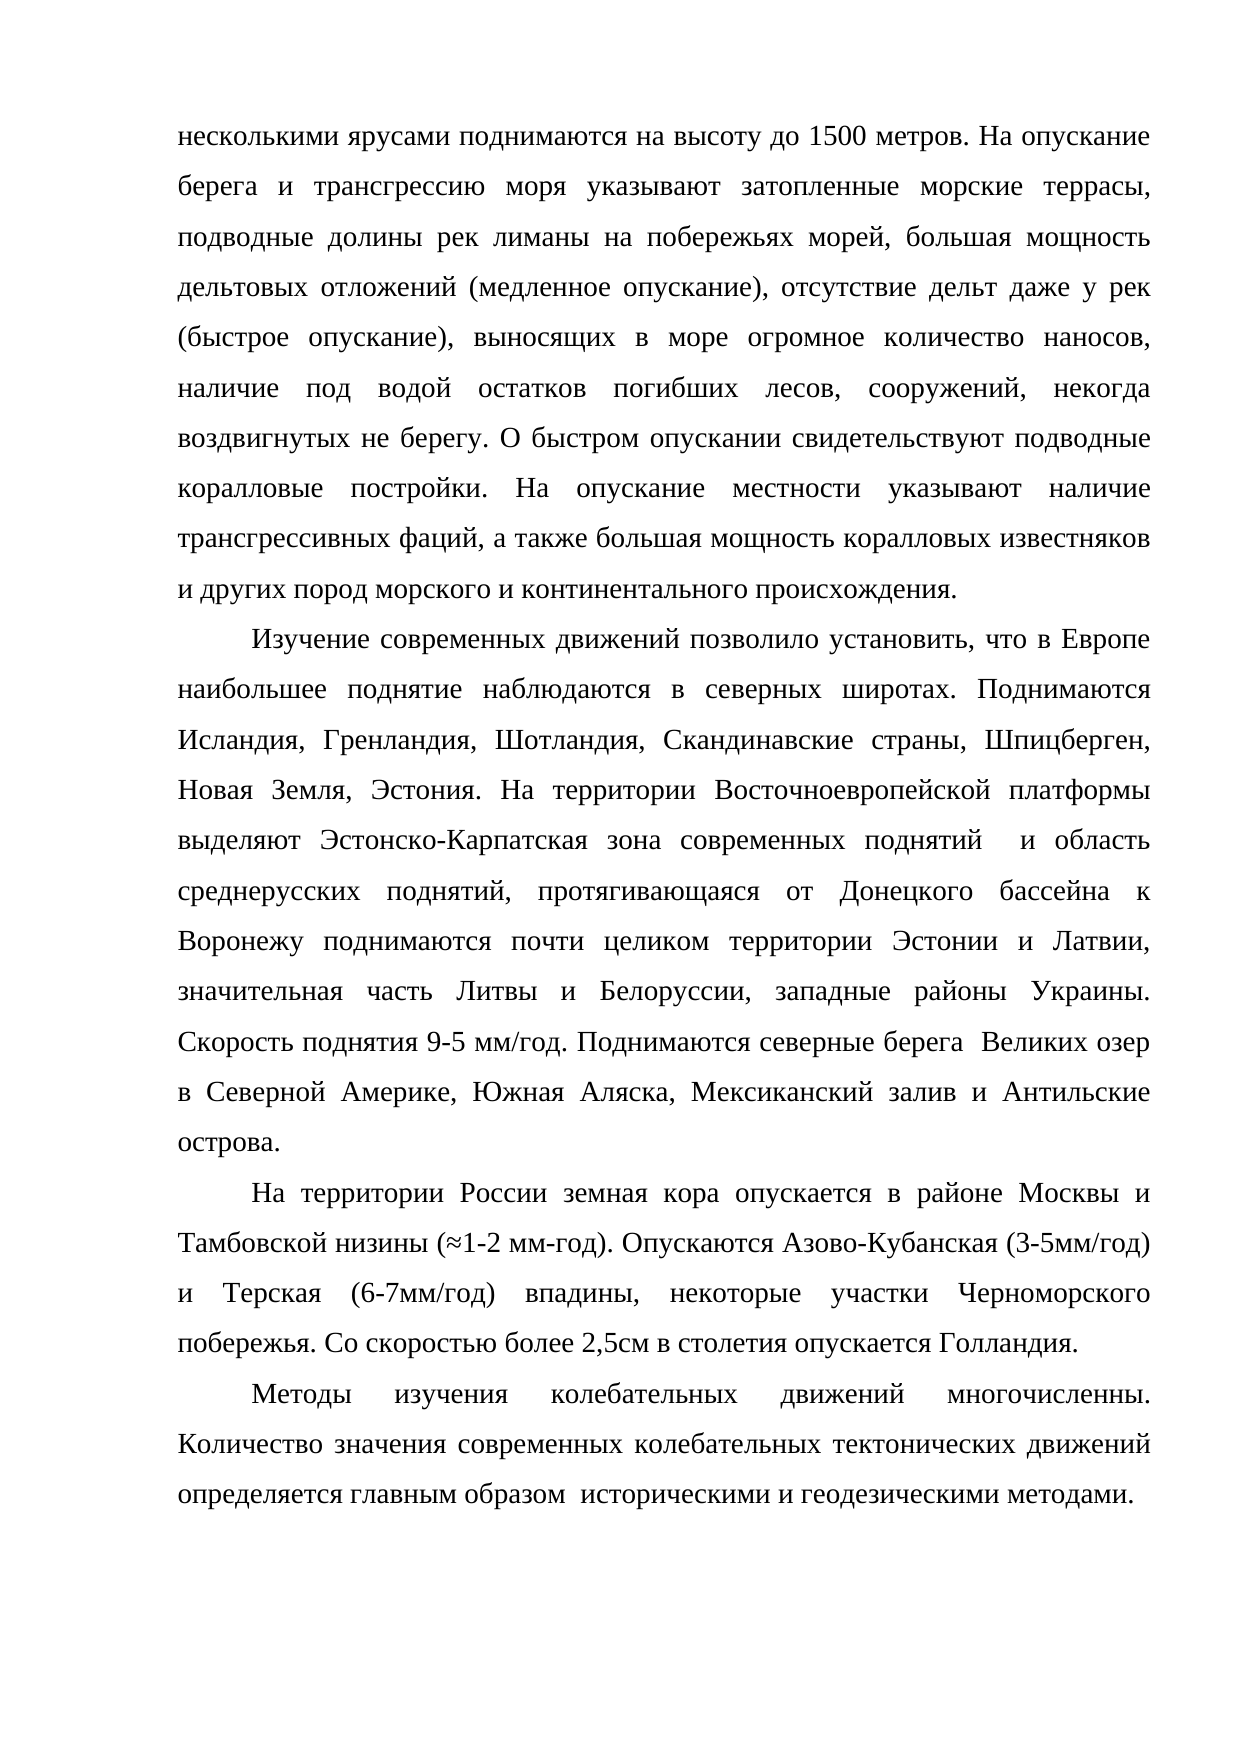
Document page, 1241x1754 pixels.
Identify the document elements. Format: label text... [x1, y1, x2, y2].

text Изучение современных движений позволило установить, что в Европе наибольшее поднятие наблюдаются в северных широтах. Поднимаются Исландия, Гренландия, Шотландия, Скандинавские страны, Шпицберген, Новая Земля, Эстония. На территории Восточноевропейской платформы выделяют Эстонско-Карпатская зона современных поднятий и область среднерусских поднятий, протягивающаяся от Донецкого бассейна к Воронежу поднимаются почти целиком территории Эстонии и Латвии, значительная часть Литвы и Белоруссии, западные районы Украины. Скорость поднятия 9-5 мм/год. Поднимаются северные берега Великих озер в Северной Америке, Южная Аляска, Мексиканский залив и Антильские острова. [177, 621, 1152, 1158]
text Методы изучения колебательных движений многочисленны. Количество значения современных колебательных тектонических движений определяется главным образом историческими и геодезическими методами. [177, 1376, 1152, 1510]
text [177, 118, 1152, 604]
text На территории России земная кора опускается в районе Москвы и Тамбовской низины (≈1-2 мм-год). Опускаются Азово-Кубанская (3-5мм/год) и Терская (6-7мм/год) впадины, некоторые участки Черноморского побережья. Со скоростью более 2,5см в столетия опускается Голландия. [177, 1175, 1152, 1359]
